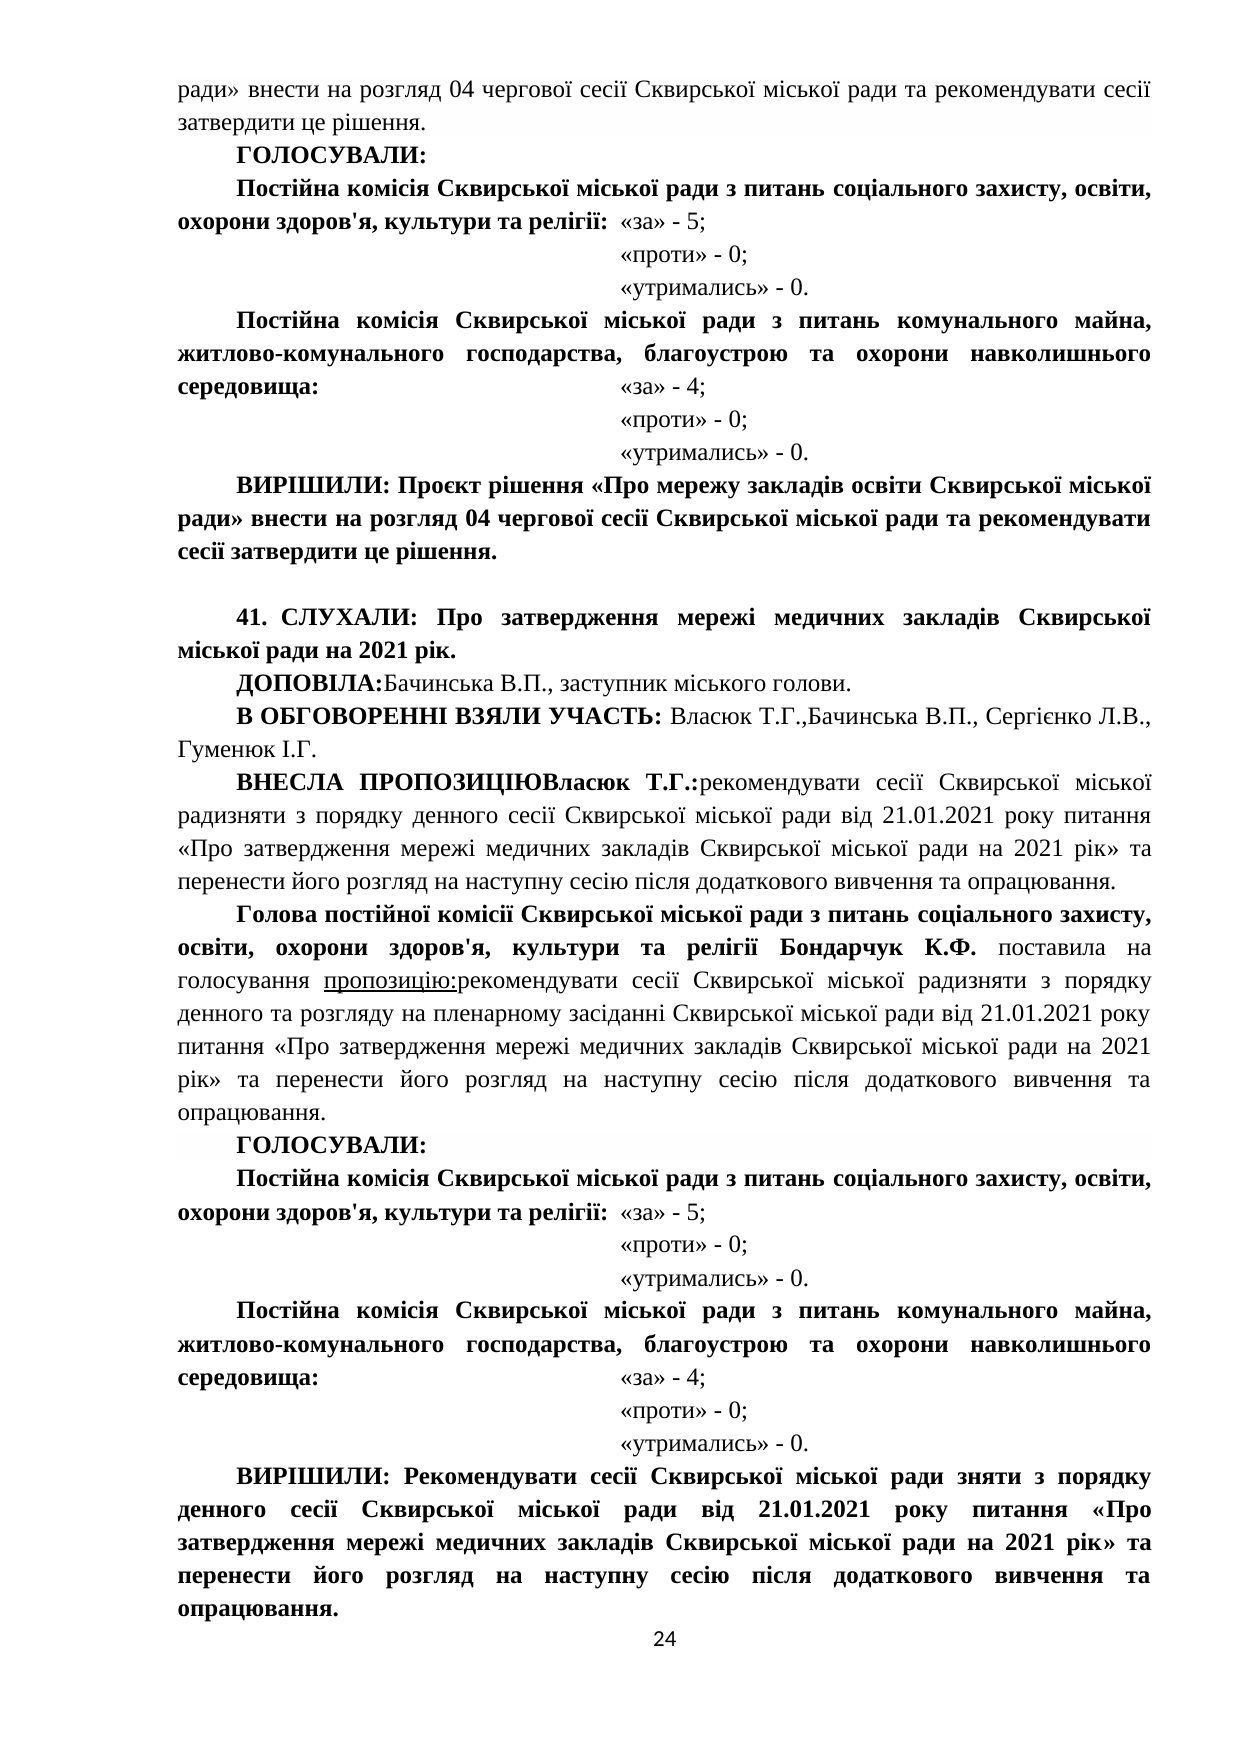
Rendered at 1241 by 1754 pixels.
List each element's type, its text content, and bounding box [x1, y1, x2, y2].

list «утримались» - 0. [177, 437, 1152, 466]
text ВИРІШИЛИ: Рекомендувати сесії Сквирської міської ради зняти з порядку денного сесії Сквирської міської ради від 21.01.2021 року питання «Про затвердження мережі медичних закладів Сквирської міської ради на 2021 рік» та перенести його розгляд на наступну сесію після додаткового вивчення та опрацювання. [177, 1461, 1152, 1622]
list «проти» - 0; [177, 1229, 1152, 1258]
list «утримались» - 0. [177, 272, 1152, 301]
text В ОБГОВОРЕННІ ВЗЯЛИ УЧАСТЬ: Власюк Т.Г.,Бачинська В.П., Сергієнко Л.В., Гуменюк І.Г. [177, 701, 1152, 763]
text ВНЕСЛА ПРОПОЗИЦІЮВласюк Т.Г.:рекомендувати сесії Сквирської міської радизняти з порядку денного сесії Сквирської міської ради від 21.01.2021 року питання «Про затвердження мережі медичних закладів Сквирської міської ради на 2021 рік» та перенести його розгляд на наступну сесію після додаткового вивчення та опрацювання. [177, 767, 1152, 895]
list «проти» - 0; [177, 404, 1152, 433]
list «утримались» - 0. [177, 1428, 1152, 1456]
list «утримались» - 0. [177, 1263, 1152, 1291]
text Постійна комісія Сквирської міської ради з питань комунального майна, житлово-комунального господарства, благоустрою та охорони навколишнього середовища: «за» - 4; [177, 1296, 1152, 1390]
list ДОПОВІЛА:Бачинська В.П., заступник міського голови. [177, 668, 1152, 697]
list СЛУХАЛИ: Про затвердження мережі медичних закладів Сквирської міської ради на 2021 рік. [177, 602, 1152, 664]
text ВИРІШИЛИ: Проєкт рішення «Про мережу закладів освіти Сквирської міської ради» внести на розгляд 04 чергової сесії Сквирської міської ради та рекомендувати сесії затвердити це рішення. [177, 470, 1152, 565]
list ГОЛОСУВАЛИ: [177, 140, 1152, 169]
text Постійна комісія Сквирської міської ради з питань комунального майна, житлово-комунального господарства, благоустрою та охорони навколишнього середовища: «за» - 4; [177, 305, 1152, 400]
list «проти» - 0; [177, 1395, 1152, 1423]
text ГОЛОСУВАЛИ: [177, 1131, 1152, 1159]
text Постійна комісія Сквирської міської ради з питань соціального захисту, освіти, охорони здоров'я, культури та релігії: «за» - 5; [177, 1163, 1152, 1225]
list «проти» - 0; [177, 239, 1152, 268]
text Постійна комісія Сквирської міської ради з питань соціального захисту, освіти, охорони здоров'я, культури та релігії: «за» - 5; [177, 173, 1152, 235]
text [177, 74, 1152, 136]
text Голова постійної комісії Сквирської міської ради з питань соціального захисту, освіти, охорони здоров'я, культури та релігії Бондарчук К.Ф. поставила на голосування пропозицію:рекомендувати сесії Сквирської міської радизняти з порядку денного та розгляду на пленарному засіданні Сквирської міської ради від 21.01.2021 року питання «Про затвердження мережі медичних закладів Сквирської міської ради на 2021 рік» та перенести його розгляд на наступну сесію після додаткового вивчення та опрацювання. [177, 899, 1152, 1126]
